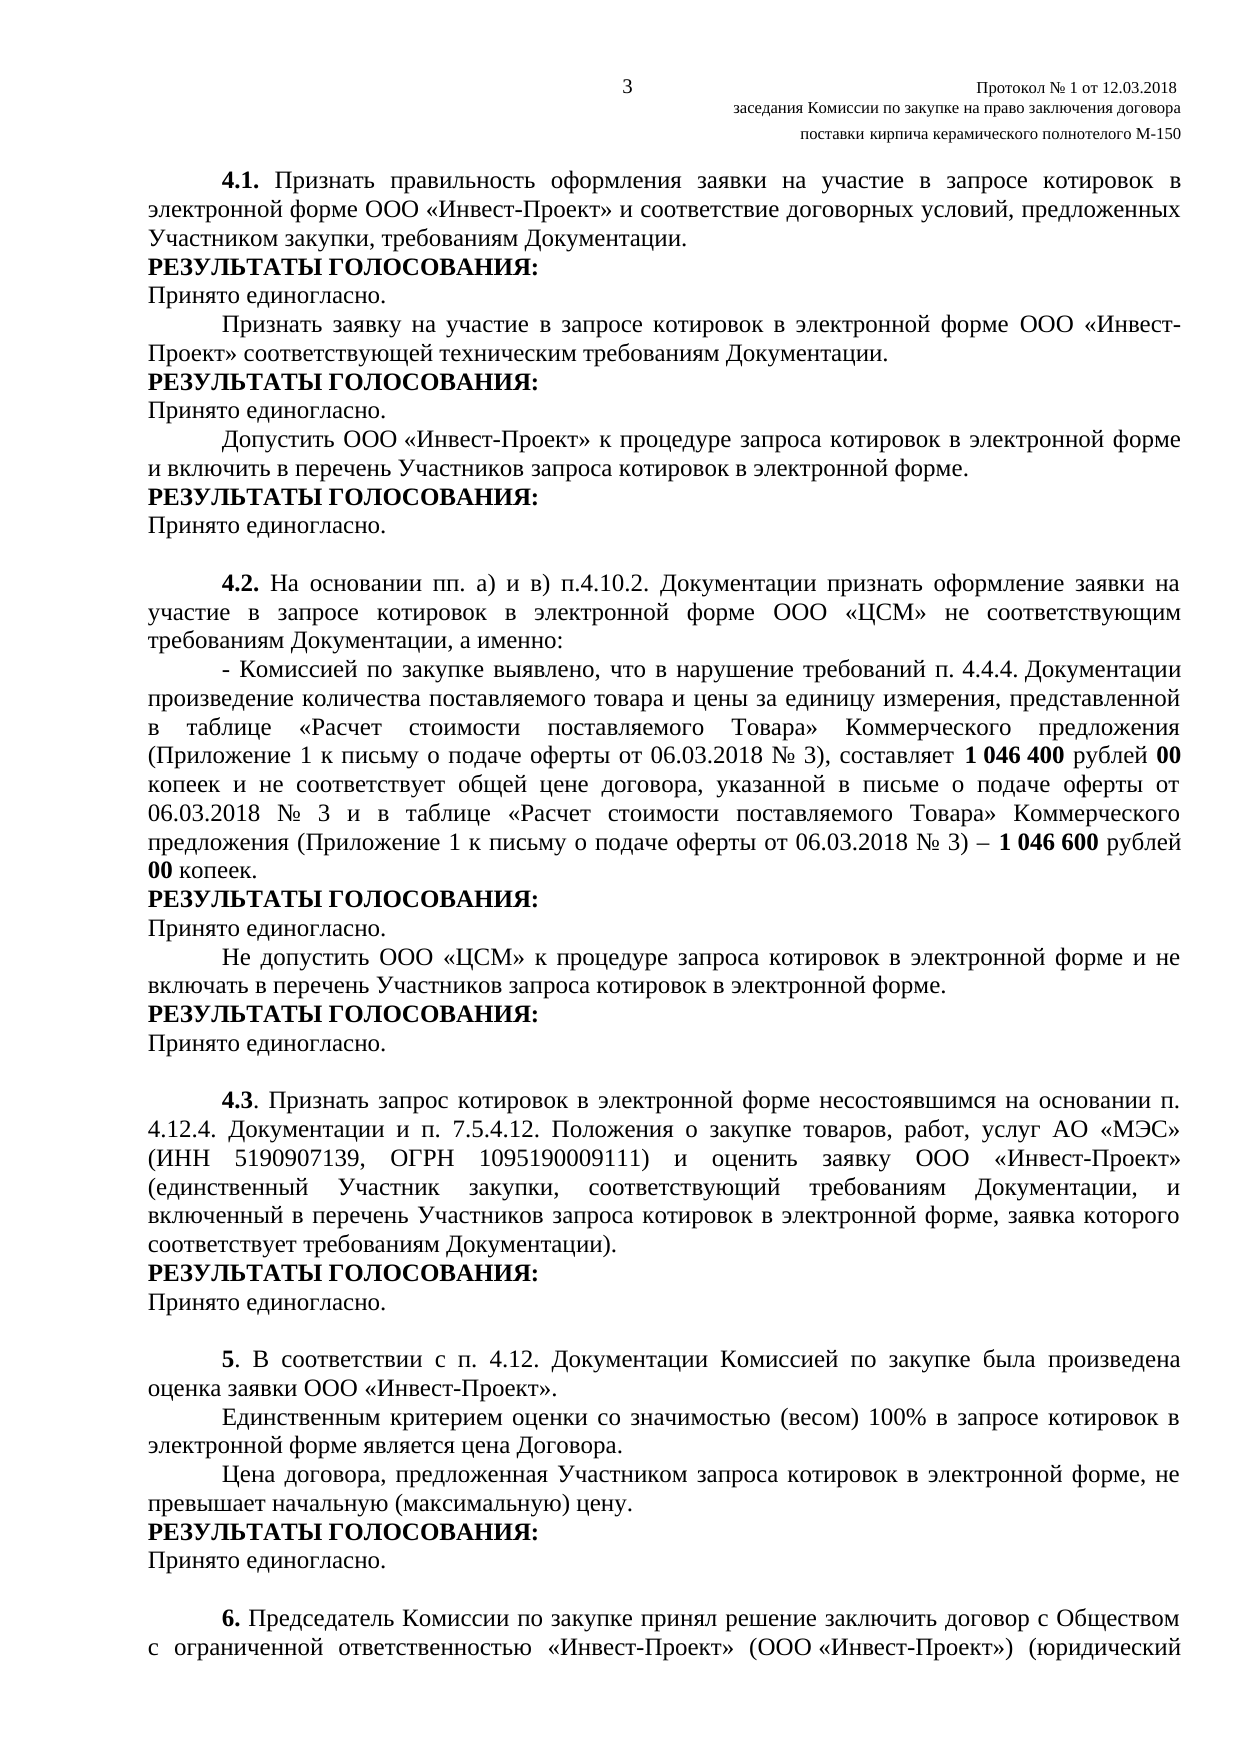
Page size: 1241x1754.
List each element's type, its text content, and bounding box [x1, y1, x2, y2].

text Принято единогласно. [148, 395, 1181, 424]
text Не допустить ООО «ЦСМ» к процедуре запроса котировок в электронной форме и не включать в перечень Участников запроса котировок в электронной форме. [148, 942, 1181, 999]
text РЕЗУЛЬТАТЫ ГОЛОСОВАНИЯ: [148, 367, 1181, 395]
text Допустить ООО «Инвест-Проект» к процедуре запроса котировок в электронной форме и включить в перечень Участников запроса котировок в электронной форме. [148, 424, 1181, 482]
text РЕЗУЛЬТАТЫ ГОЛОСОВАНИЯ: [148, 884, 1181, 913]
text Принято единогласно. [148, 1287, 1181, 1315]
text Принято единогласно. [148, 280, 1181, 309]
text Признать заявку на участие в запросе котировок в электронной форме ООО «Инвест-Проект» соответствующей техническим требованиям Документации. [148, 309, 1181, 367]
text 5. В соответствии с п. 4.12. Документации Комиссией по закупке была произведена оценка заявки ООО «Инвест-Проект». [148, 1344, 1181, 1402]
text 4.2. На основании пп. а) и в) п.4.10.2. Документации признать оформление заявки на участие в запросе котировок в электронной форме ООО «ЦСМ» не соответствующим требованиям Документации, а именно: [148, 568, 1181, 654]
text РЕЗУЛЬТАТЫ ГОЛОСОВАНИЯ: [148, 252, 1181, 280]
text РЕЗУЛЬТАТЫ ГОЛОСОВАНИЯ: [148, 999, 1181, 1028]
text 4.3. Признать запрос котировок в электронной форме несостоявшимся на основании п. 4.12.4. Документации и п. 7.5.4.12. Положения о закупке товаров, работ, услуг АО «МЭС» (ИНН 5190907139, ОГРН 1095190009111) и оценить заявку ООО «Инвест-Проект» (единственный Участник закупки, соответствующий требованиям Документации, и включенный в перечень Участников запроса котировок в электронной форме, заявка которого соответствует требованиям Документации). [148, 1085, 1181, 1258]
text - Комиссией по закупке выявлено, что в нарушение требований п. 4.4.4. Документации произведение количества поставляемого товара и цены за единицу измерения, представленной в таблице «Расчет стоимости поставляемого Товара» Коммерческого предложения (Приложение 1 к письму о подаче оферты от 06.03.2018 № 3), составляет 1 046 400 рублей 00 копеек и не соответствует общей цене договора, указанной в письме о подаче оферты от 06.03.2018 № 3 и в таблице «Расчет стоимости поставляемого Товара» Коммерческого предложения (Приложение 1 к письму о подаче оферты от 06.03.2018 № 3) – 1 046 600 рублей 00 копеек. [148, 654, 1181, 884]
text Цена договора, предложенная Участником запроса котировок в электронной форме, не превышает начальную (максимальную) цену. [148, 1459, 1181, 1517]
text Единственным критерием оценки со значимостью (весом) 100% в запросе котировок в электронной форме является цена Договора. [148, 1402, 1181, 1459]
text Принято единогласно. [148, 913, 1181, 942]
text РЕЗУЛЬТАТЫ ГОЛОСОВАНИЯ: [148, 1258, 1181, 1287]
subtitle 4.1. Признать правильность оформления заявки на участие в запросе котировок в электронной форме ООО «Инвест-Проект» и соответствие договорных условий, предложенных Участником закупки, требованиям Документации. [148, 165, 1181, 252]
text Принято единогласно. [148, 510, 1181, 539]
subtitle Принято единогласно. [148, 1028, 1181, 1057]
text РЕЗУЛЬТАТЫ ГОЛОСОВАНИЯ: [148, 1517, 1181, 1545]
text Принято единогласно. [148, 1545, 1181, 1574]
text РЕЗУЛЬТАТЫ ГОЛОСОВАНИЯ: [148, 482, 1181, 510]
